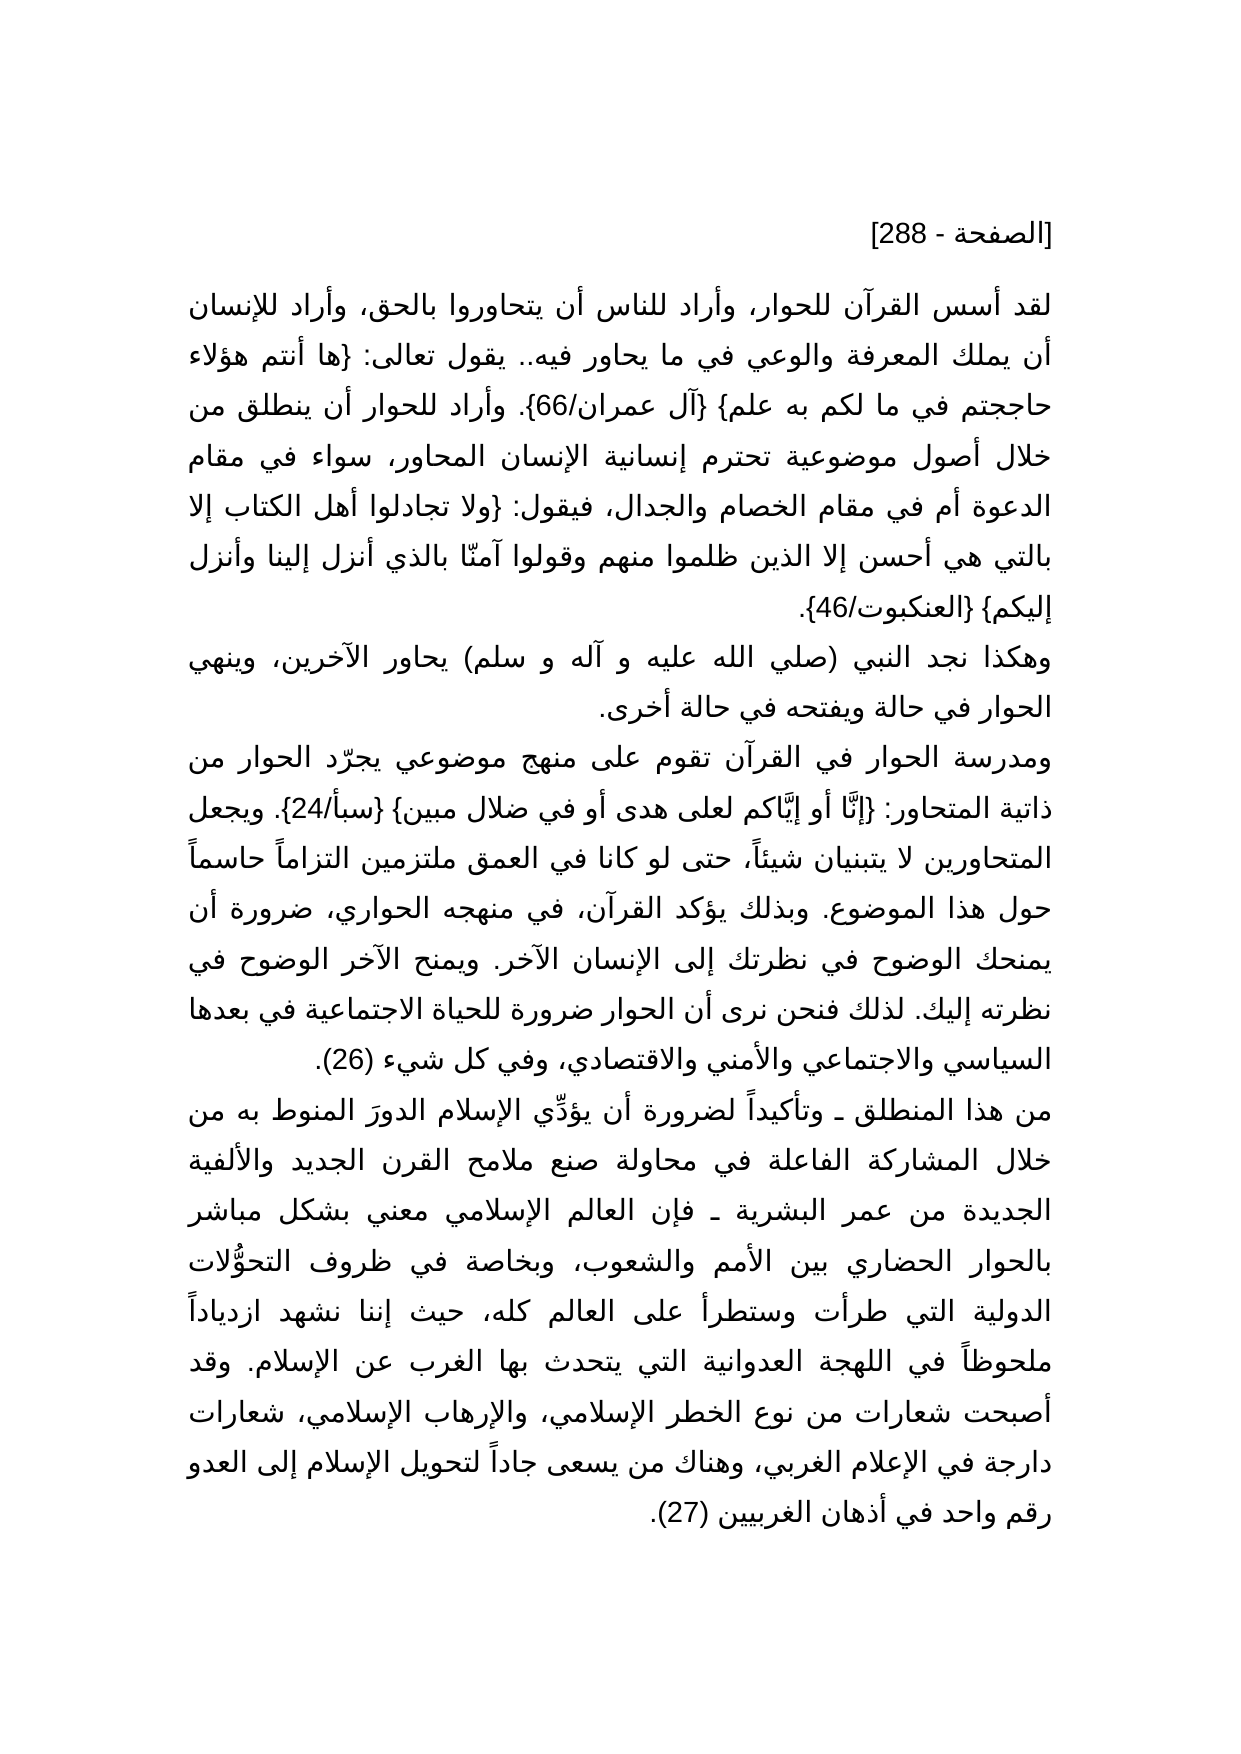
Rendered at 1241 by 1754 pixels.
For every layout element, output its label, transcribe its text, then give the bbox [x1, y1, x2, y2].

text ومدرسة الحوار في القرآن تقوم على منهج موضوعي يجرّد الحوار من ذاتية المتحاور: {إنَّا أو إيَّاكم لعلى هدى أو في ضلال مبين} {سبأ/24}. ويجعل المتحاورين لا يتبنيان شيئاً، حتى لو كانا في العمق ملتزمين التزاماً حاسماً حول هذا الموضوع. وبذلك يؤكد القرآن، في منهجه الحواري، ضرورة أن يمنحك الوضوح في نظرتك إلى الإنسان الآخر. ويمنح الآخر الوضوح في نظرته إليك. لذلك فنحن نرى أن الحوار ضرورة للحياة الاجتماعية في بعدها السياسي والاجتماعي والأمني والاقتصادي، وفي كل شيء (26). [187, 741, 1053, 1076]
text [الصفحة - 288] [187, 217, 1053, 250]
text من هذا المنطلق ـ وتأكيداً لضرورة أن يؤدِّي الإسلام الدورَ المنوط به من خلال المشاركة الفاعلة في محاولة صنع ملامح القرن الجديد والألفية الجديدة من عمر البشرية ـ فإن العالم الإسلامي معني بشكل مباشر بالحوار الحضاري بين الأمم والشعوب، وبخاصة في ظروف التحوُّلات الدولية التي طرأت وستطرأ على العالم كله، حيث إننا نشهد ازدياداً ملحوظاً في اللهجة العدوانية التي يتحدث بها الغرب عن الإسلام. وقد أصبحت شعارات من نوع الخطر الإسلامي، والإرهاب الإسلامي، شعارات دارجة في الإعلام الغربي، وهناك من يسعى جاداً لتحويل الإسلام إلى العدو رقم واحد في أذهان الغربيين (27). [187, 1093, 1053, 1529]
text لقد أسس القرآن للحوار، وأراد للناس أن يتحاوروا بالحق، وأراد للإنسان أن يملك المعرفة والوعي في ما يحاور فيه.. يقول تعالى: {ها أنتم هؤلاء حاججتم في ما لكم به علم} {آل عمران/66}. وأراد للحوار أن ينطلق من خلال أصول موضوعية تحترم إنسانية الإنسان المحاور، سواء في مقام الدعوة أم في مقام الخصام والجدال، فيقول: {ولا تجادلوا أهل الكتاب إلا بالتي هي أحسن إلا الذين ظلموا منهم وقولوا آمنّا بالذي أنزل إلينا وأنزل إليكم} {العنكبوت/46}. [187, 288, 1053, 623]
text وهكذا نجد النبي (صلي الله عليه و آله و سلم) يحاور الآخرين، وينهي الحوار في حالة ويفتحه في حالة أخرى. [187, 640, 1053, 724]
